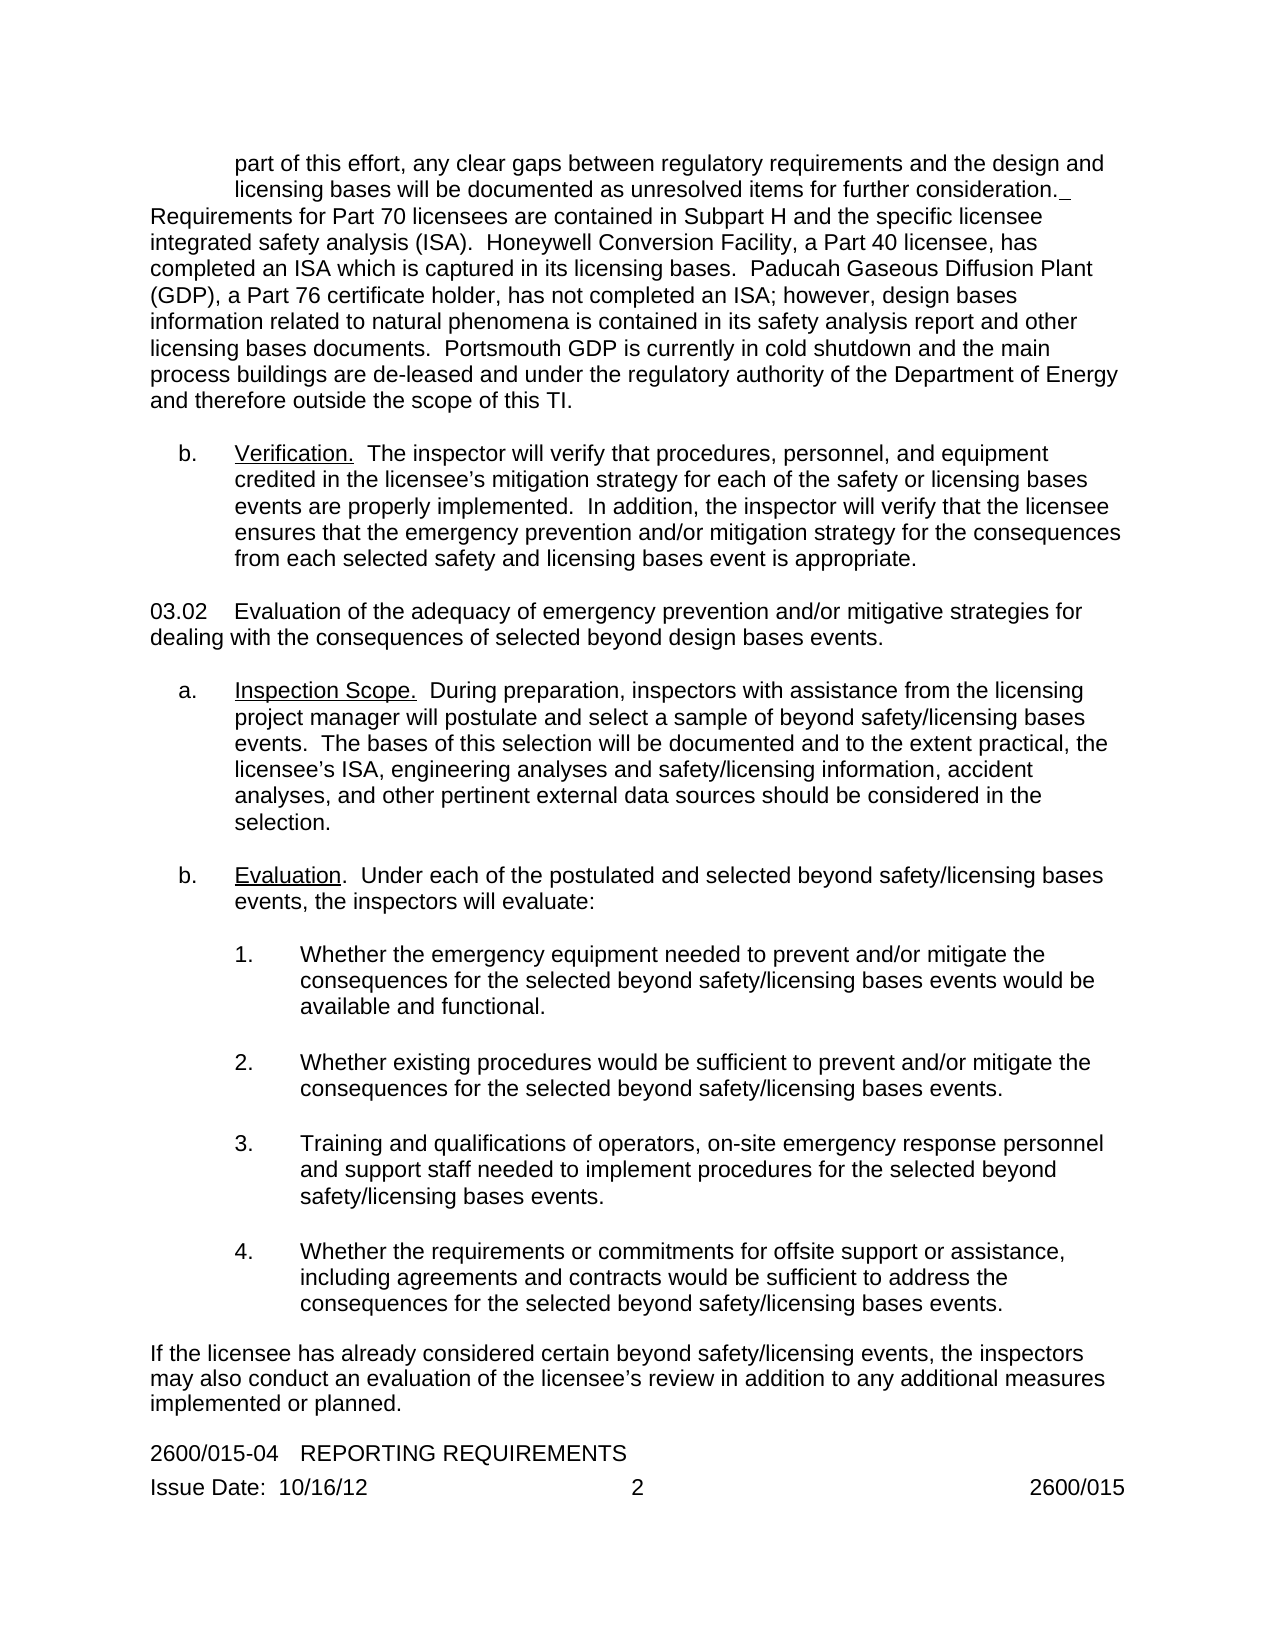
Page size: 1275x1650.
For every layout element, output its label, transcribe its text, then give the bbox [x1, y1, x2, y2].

text b. Evaluation. Under each of the postulated and selected beyond safety/licensing bases events, the inspectors will evaluate: [178, 862, 1125, 914]
list 2600/015-04 REPORTING REQUIREMENTS [150, 1442, 1125, 1467]
list Whether the requirements or commitments for offsite support or assistance, including agreements and contracts would be sufficient to address the consequences for the selected beyond safety/licensing bases events. [234, 1238, 1125, 1317]
list Whether existing procedures would be sufficient to prevent and/or mitigate the consequences for the selected beyond safety/licensing bases events. [234, 1048, 1125, 1130]
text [178, 150, 1125, 203]
list Training and qualifications of operators, on-site emergency response personnel and support staff needed to implement procedures for the selected beyond safety/licensing bases events. [234, 1130, 1125, 1238]
text Requirements for Part 70 licensees are contained in Subpart H and the specific licensee integrated safety analysis (ISA). Honeywell Conversion Facility, a Part 40 licensee, has completed an ISA which is captured in its licensing bases. Paducah Gaseous Diffusion Plant (GDP), a Part 76 certificate holder, has not completed an ISA; however, design bases information related to natural phenomena is contained in its safety analysis report and other licensing bases documents. Portsmouth GDP is currently in cold shutdown and the main process buildings are de-leased and under the regulatory authority of the Department of Energy and therefore outside the scope of this TI. [150, 203, 1125, 413]
text a. Inspection Scope. During preparation, inspectors with assistance from the licensing project manager will postulate and select a sample of beyond safety/licensing bases events. The bases of this selection will be documented and to the extent practical, the licensee’s ISA, engineering analyses and safety/licensing information, accident analyses, and other pertinent external data sources should be considered in the selection. [178, 677, 1125, 835]
text 03.02 Evaluation of the adequacy of emergency prevention and/or mitigative strategies for dealing with the consequences of selected beyond design bases events. [150, 598, 1125, 651]
list Whether the emergency equipment needed to prevent and/or mitigate the consequences for the selected beyond safety/licensing bases events would be available and functional. [234, 941, 1125, 1048]
list If the licensee has already considered certain beyond safety/licensing events, the inspectors may also conduct an evaluation of the licensee’s review in addition to any additional measures implemented or planned. [150, 1342, 1125, 1417]
text b. Verification. The inspector will verify that procedures, personnel, and equipment credited in the licensee’s mitigation strategy for each of the safety or licensing bases events are properly implemented. In addition, the inspector will verify that the licensee ensures that the emergency prevention and/or mitigation strategy for the consequences from each selected safety and licensing bases event is appropriate. [178, 440, 1125, 572]
